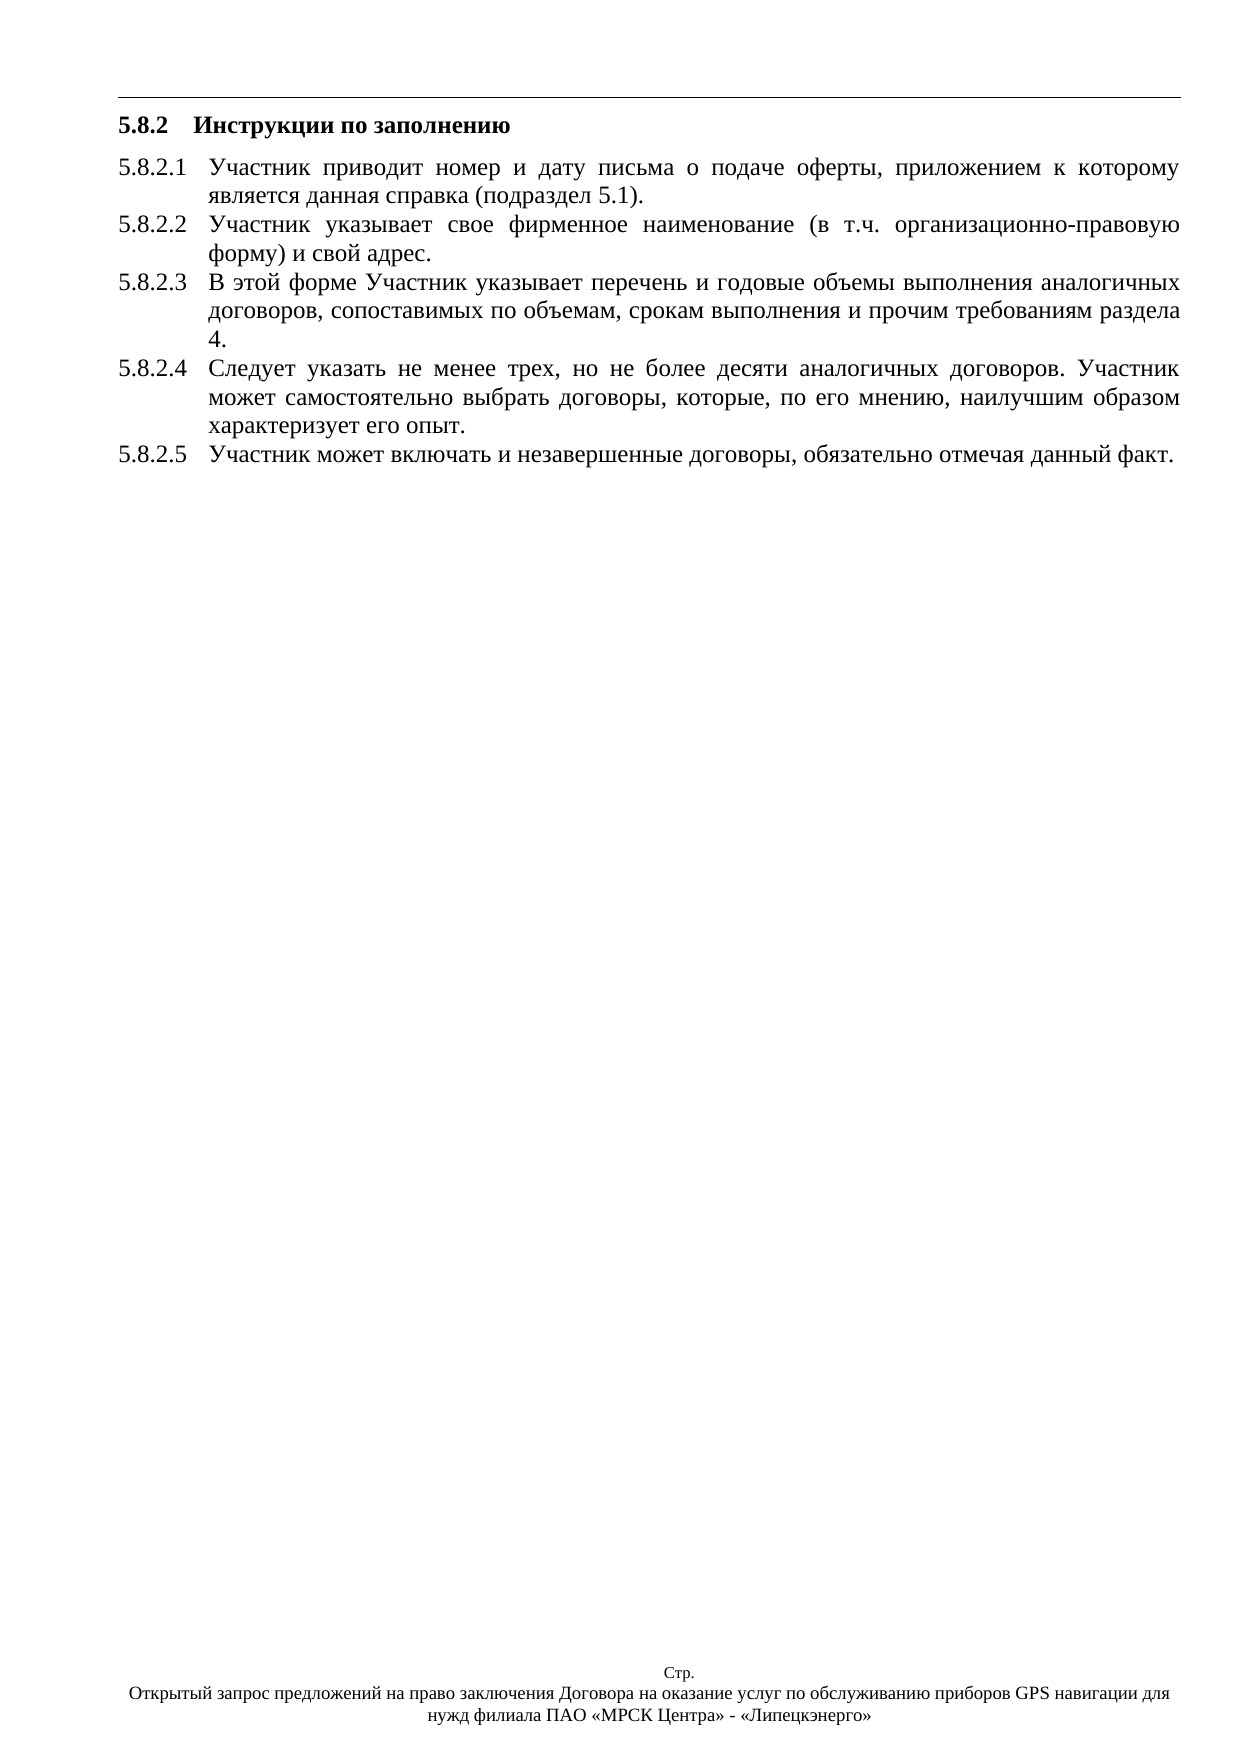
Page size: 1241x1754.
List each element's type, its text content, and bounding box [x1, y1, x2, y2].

list Следует указать не менее трех, но не более десяти аналогичных договоров. Участник может самостоятельно выбрать договоры, которые, по его мнению, наилучшим образом характеризует его опыт. [118, 353, 1181, 439]
list Участник может включать и незавершенные договоры, обязательно отмечая данный факт. [118, 439, 1181, 468]
list Участник приводит номер и дату письма о подаче оферты, приложением к которому является данная справка (подраздел 5.1). [118, 152, 1181, 209]
list В этой форме Участник указывает перечень и годовые объемы выполнения аналогичных договоров, сопоставимых по объемам, срокам выполнения и прочим требованиям раздела 4. [118, 267, 1181, 353]
list Участник указывает свое фирменное наименование (в т.ч. организационно-правовую форму) и свой адрес. [118, 209, 1181, 267]
subtitle Инструкции по заполнению [118, 111, 1181, 139]
